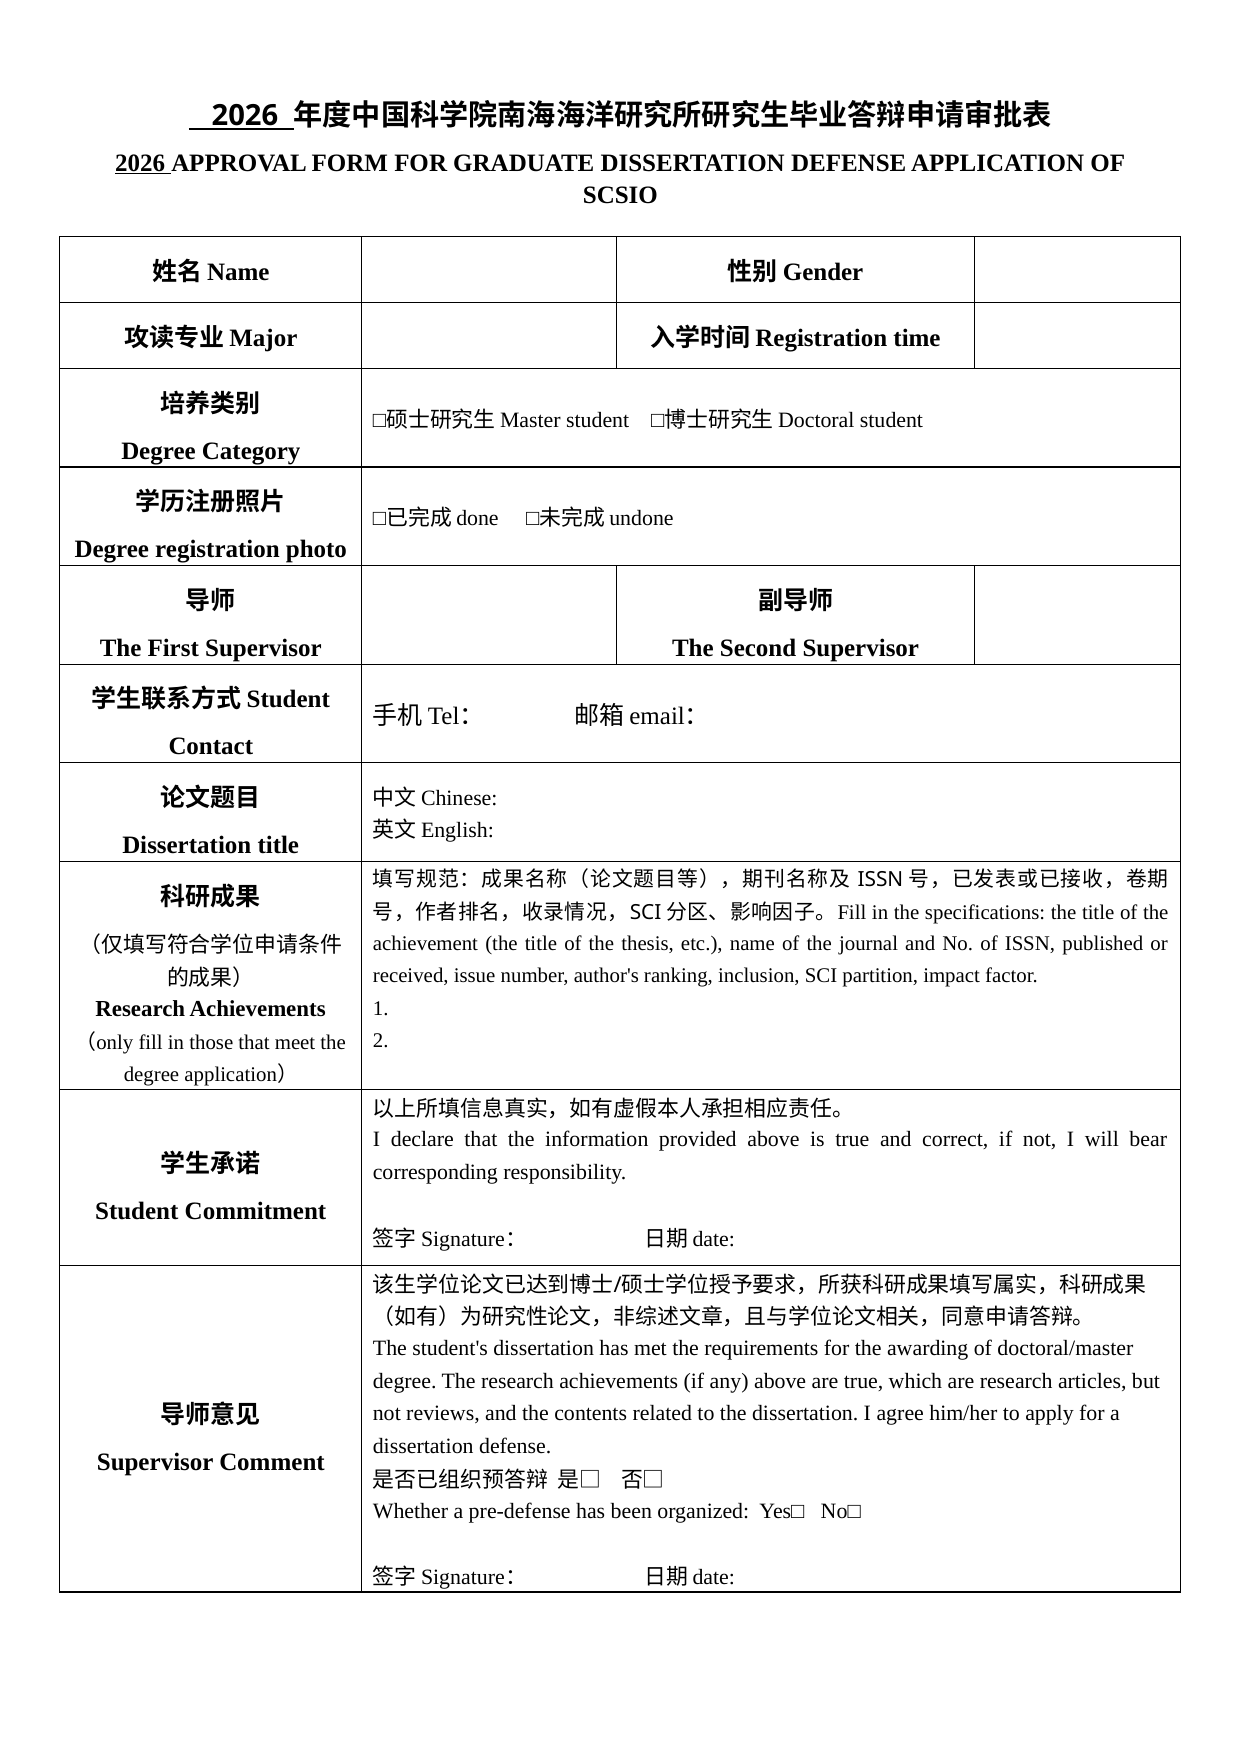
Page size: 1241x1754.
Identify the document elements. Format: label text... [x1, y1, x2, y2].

table_cell [362, 566, 616, 663]
table_cell 以上所填信息真实，如有虚假本人承担相应责任。 I declare that the information provided above is true and correct, if not, I will bear corresponding responsibility. 签字Signature： 日期date: [362, 1090, 1180, 1265]
table_header 姓名Name [60, 237, 361, 302]
table_cell 导师 The First Supervisor [60, 566, 361, 663]
table_header [362, 237, 616, 302]
table_header 性别Gender [617, 237, 974, 302]
table_cell 科研成果 （仅填写符合学位申请条件的成果） Research Achievements （only fill in those that meet the degree application） [60, 862, 361, 1089]
table_header [975, 237, 1180, 302]
table_cell 入学时间Registration time [617, 303, 974, 368]
table_cell [362, 303, 616, 368]
table_cell 该生学位论文已达到博士/硕士学位授予要求，所获科研成果填写属实，科研成果（如有）为研究性论文，非综述文章，且与学位论文相关，同意申请答辩。 The student's dissertation has met the requirements for the awarding of doctoral/master degree. The research achievements (if any) above are true, which are research articles, but not reviews, and the contents related to the dissertation. I agree him/her to apply for a dissertation defense. 是否已组织预答辩 是□ 否□ Whether a pre-defense has been organized: Yes□ No□ 签字Signature： 日期date: [362, 1266, 1180, 1591]
table_cell 填写规范：成果名称（论文题目等），期刊名称及ISSN号，已发表或已接收，卷期号，作者排名，收录情况，SCI分区、影响因子。Fill in the specifications: the title of the achievement (the title of the thesis, etc.), name of the journal and No. of ISSN, published or received, issue number, author's ranking, inclusion, SCI partition, impact factor. 1. 2. [362, 862, 1180, 1089]
table_cell [975, 566, 1180, 663]
table_cell 中文Chinese: 英文English: [362, 763, 1180, 861]
table_cell 手机Tel： 邮箱email： [362, 665, 1180, 762]
table_cell □已完成done □未完成undone [362, 468, 1180, 565]
table_cell 导师意见 Supervisor Comment [60, 1266, 361, 1591]
table_cell 学历注册照片 Degree registration photo [60, 468, 361, 565]
text 2026 APPROVAL FORM FOR GRADUATE DISSERTATION DEFENSE APPLICATION OF SCSIO [75, 146, 1165, 211]
table_cell 论文题目 Dissertation title [60, 763, 361, 861]
text 2026 年度中国科学院南海海洋研究所研究生毕业答辩申请审批表 [75, 81, 1165, 146]
table_cell 学生承诺 Student Commitment [60, 1090, 361, 1265]
table_cell □硕士研究生Master student □博士研究生Doctoral student [362, 369, 1180, 466]
table_cell 攻读专业Major [60, 303, 361, 368]
table_cell 学生联系方式Student Contact [60, 665, 361, 762]
table_cell [975, 303, 1180, 368]
table_cell 副导师 The Second Supervisor [617, 566, 974, 663]
table_cell 培养类别 Degree Category [60, 369, 361, 466]
